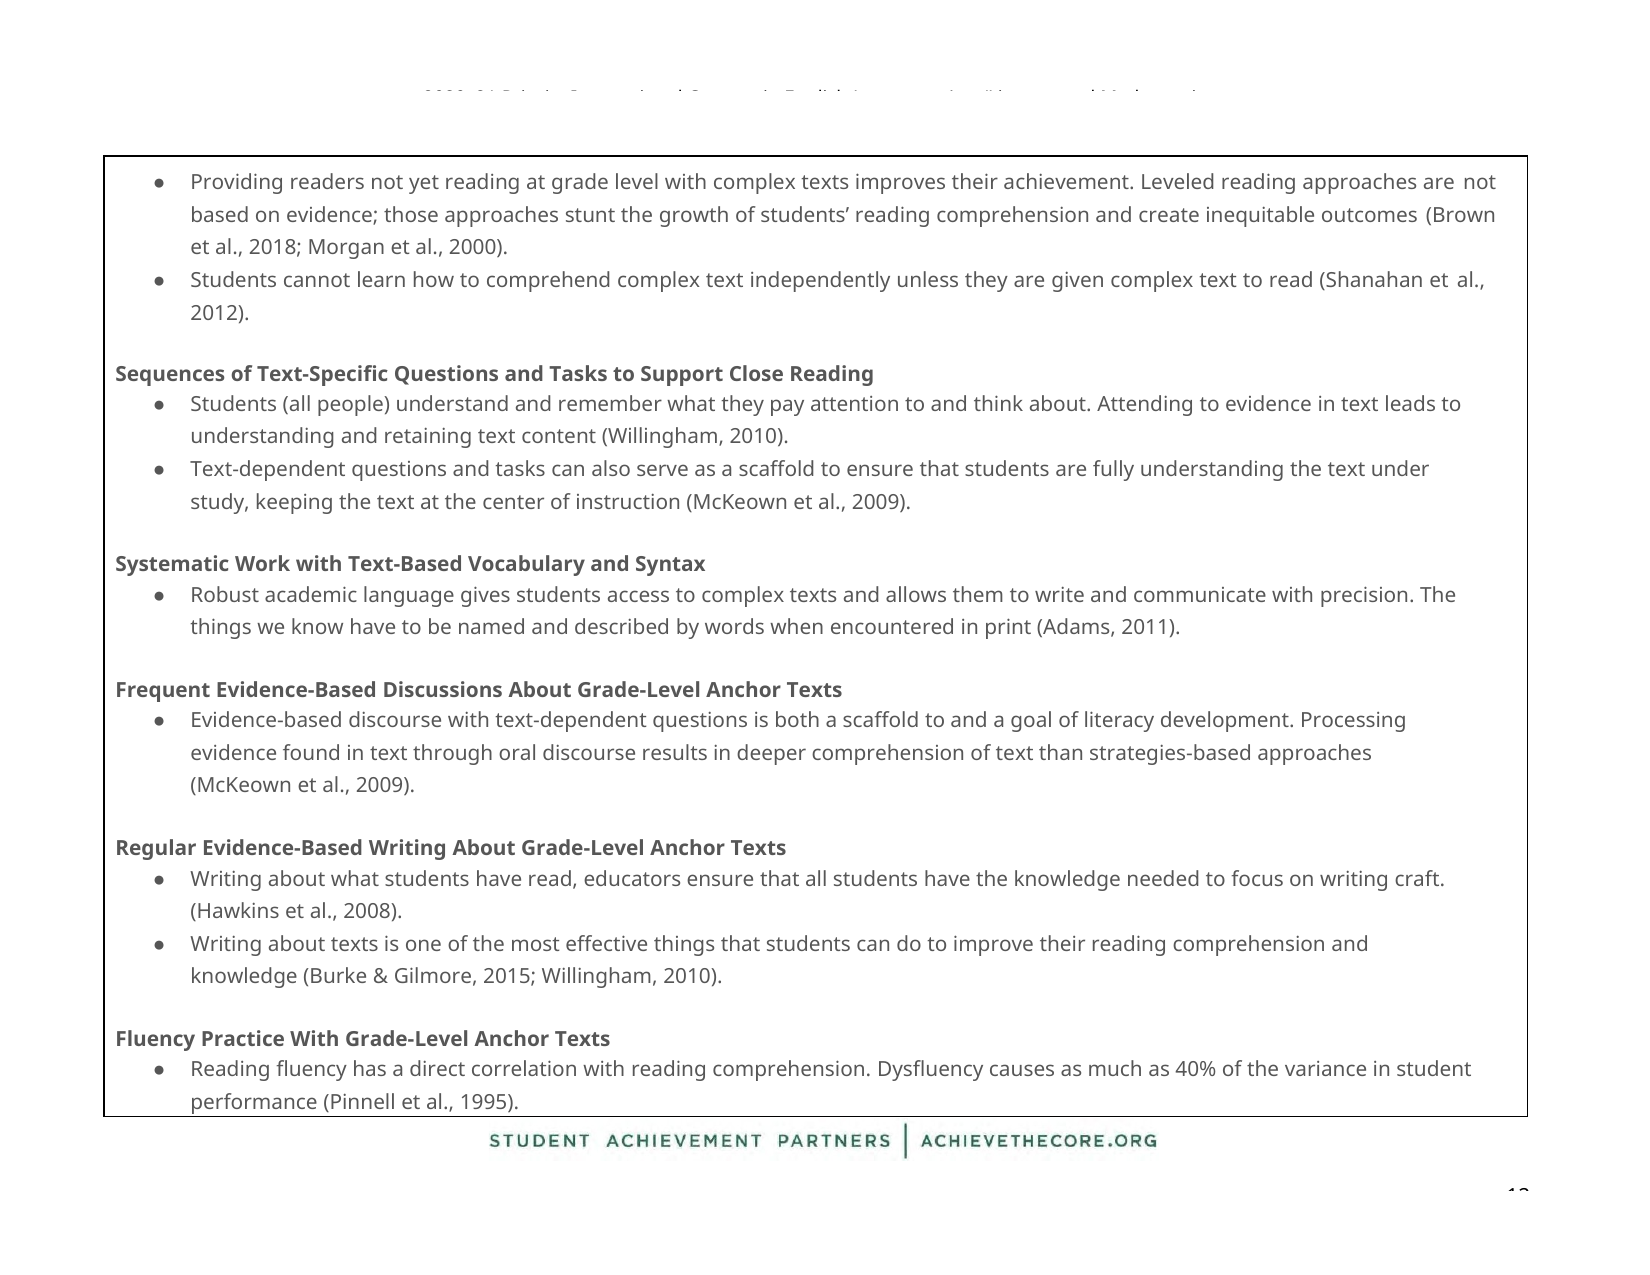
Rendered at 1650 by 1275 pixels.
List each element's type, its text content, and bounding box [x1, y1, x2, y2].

picture [488, 1118, 1160, 1161]
